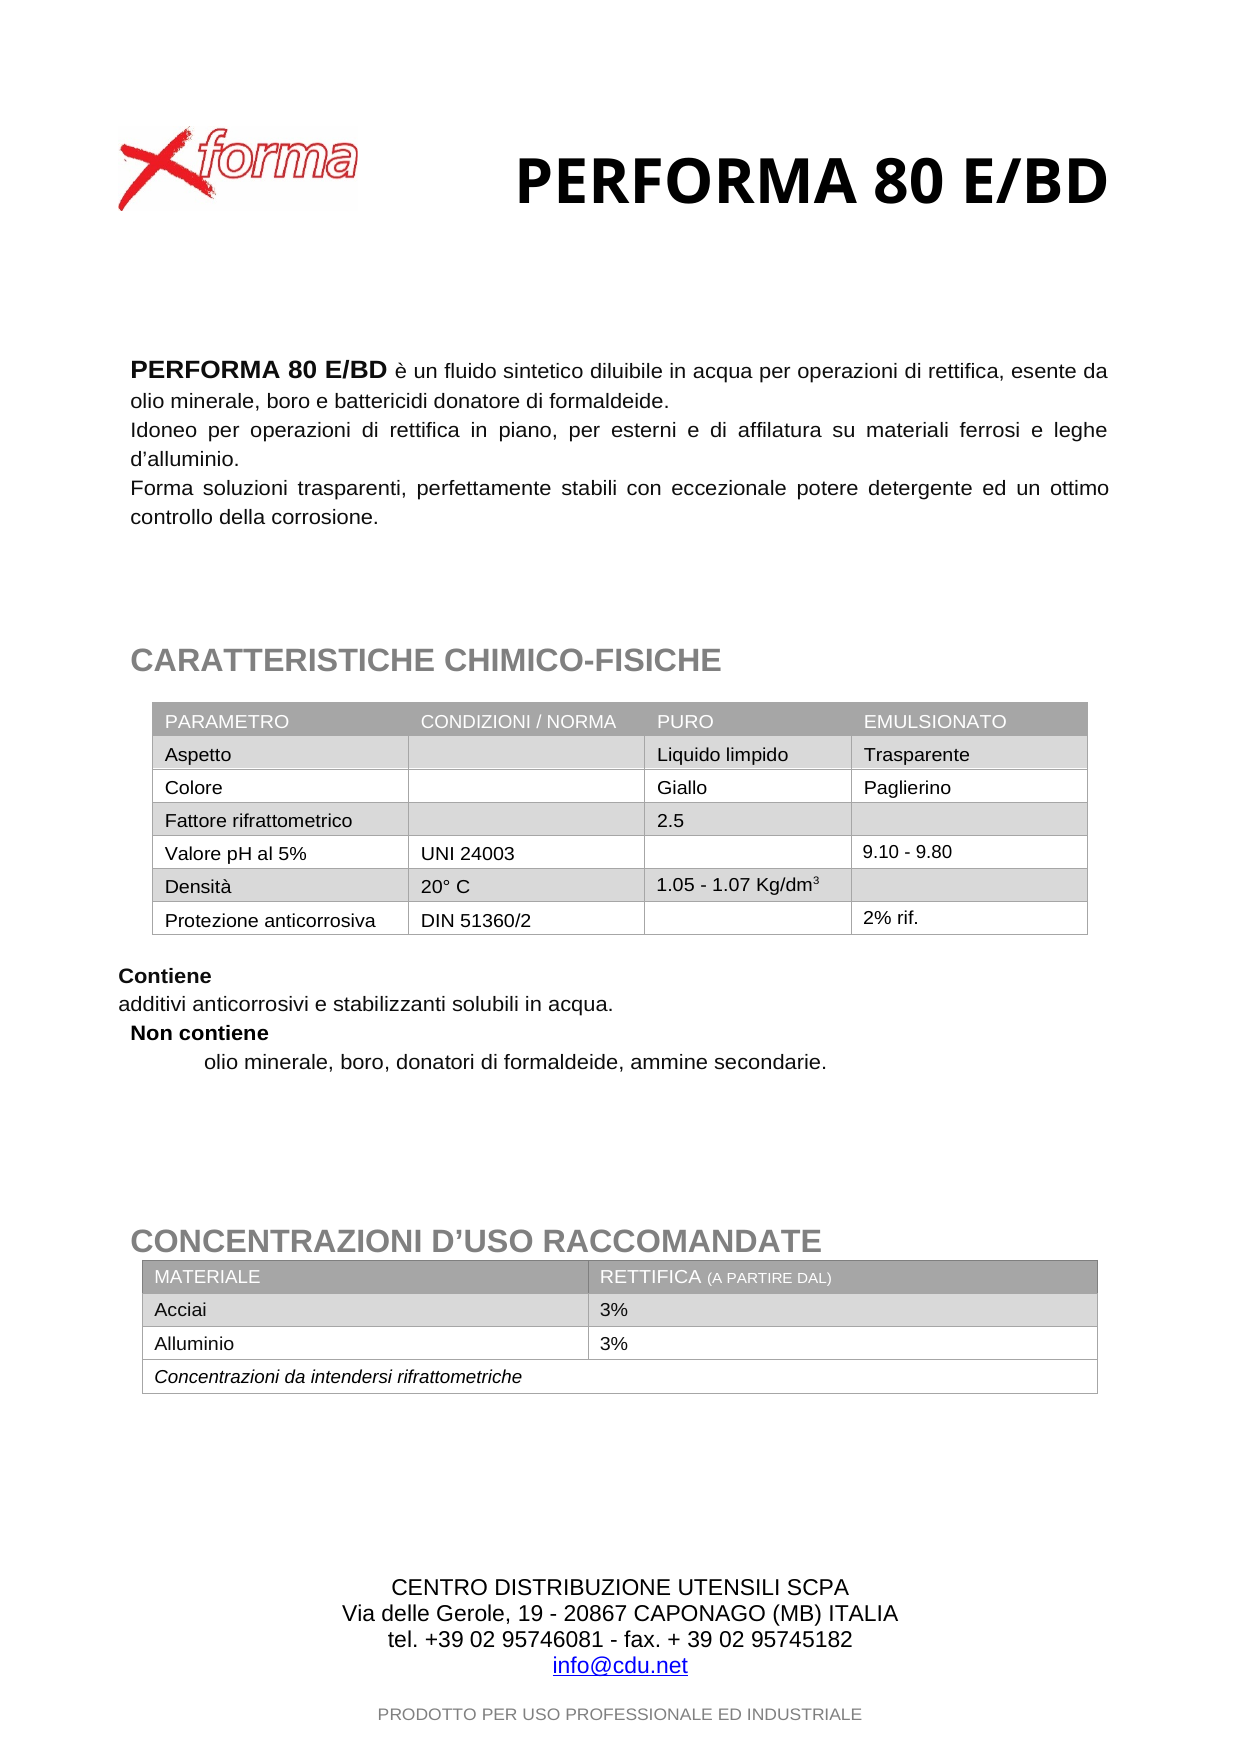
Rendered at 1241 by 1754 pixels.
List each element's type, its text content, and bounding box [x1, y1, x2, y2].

table_cell 1.05 - 1.07 Kg/dm3 [645, 869, 851, 901]
table_cell Aspetto [153, 736, 408, 768]
table_cell [409, 770, 644, 802]
subtitle PERFORMA 80 E/BD [118, 137, 1110, 222]
table_cell 2% rif. [852, 902, 1087, 934]
table_header EMULSIONATO [852, 703, 1087, 735]
table_cell Densità [153, 869, 408, 901]
subtitle Non contiene [130, 1021, 1122, 1045]
table_header PURO [645, 703, 851, 735]
table_cell [852, 869, 1087, 901]
table_cell 2.5 [645, 803, 851, 835]
table_cell DIN 51360/2 [409, 902, 644, 934]
table_cell Alluminio [143, 1327, 588, 1359]
table_cell Fattore rifrattometrico [153, 803, 408, 835]
table_cell Trasparente [852, 736, 1087, 768]
table_cell 3% [589, 1327, 1097, 1359]
table_cell Colore [153, 770, 408, 802]
table_cell [645, 902, 851, 934]
table_cell Acciai [143, 1294, 588, 1326]
subtitle CONCENTRAZIONI D’USO RACCOMANDATE [130, 1223, 1122, 1260]
table_cell 9.10 - 9.80 [852, 836, 1087, 868]
table_header PARAMETRO [153, 703, 408, 735]
table_cell Concentrazioni da intendersi rifrattometriche [143, 1360, 1097, 1393]
text PERFORMA 80 E/BD è un fluido sintetico diluibile in acqua per operazioni di rettifica, esente da olio minerale, boro e battericidi donatore di formaldeide. [130, 355, 1110, 413]
table_header CONDIZIONI / NORMA [409, 703, 644, 735]
table_cell Liquido limpido [645, 736, 851, 768]
table_cell 3% [589, 1294, 1097, 1326]
text Forma soluzioni trasparenti, perfettamente stabili con eccezionale potere detergente ed un ottimo controllo della corrosione. [130, 476, 1110, 529]
text Idoneo per operazioni di rettifica in piano, per esterni e di affilatura su materiali ferrosi e leghe d’alluminio. [130, 418, 1110, 471]
table_cell Paglierino [852, 770, 1087, 802]
table_cell [409, 736, 644, 768]
text additivi anticorrosivi e stabilizzanti solubili in acqua. [118, 992, 1122, 1016]
table_cell [409, 803, 644, 835]
table_cell UNI 24003 [409, 836, 644, 868]
table_cell [645, 836, 851, 868]
table_header RETTIFICA (A PARTIRE DAL) [589, 1261, 1097, 1293]
table_cell [852, 803, 1087, 835]
table_cell Giallo [645, 770, 851, 802]
picture [118, 126, 358, 211]
subtitle CARATTERISTICHE CHIMICO-FISICHE [130, 641, 1122, 678]
table_cell 20° C [409, 869, 644, 901]
subtitle Contiene [118, 706, 1122, 987]
table_cell Protezione anticorrosiva [153, 902, 408, 934]
table_cell Valore pH al 5% [153, 836, 408, 868]
text olio minerale, boro, donatori di formaldeide, ammine secondarie. [204, 1049, 1122, 1073]
table_header MATERIALE [143, 1261, 588, 1293]
